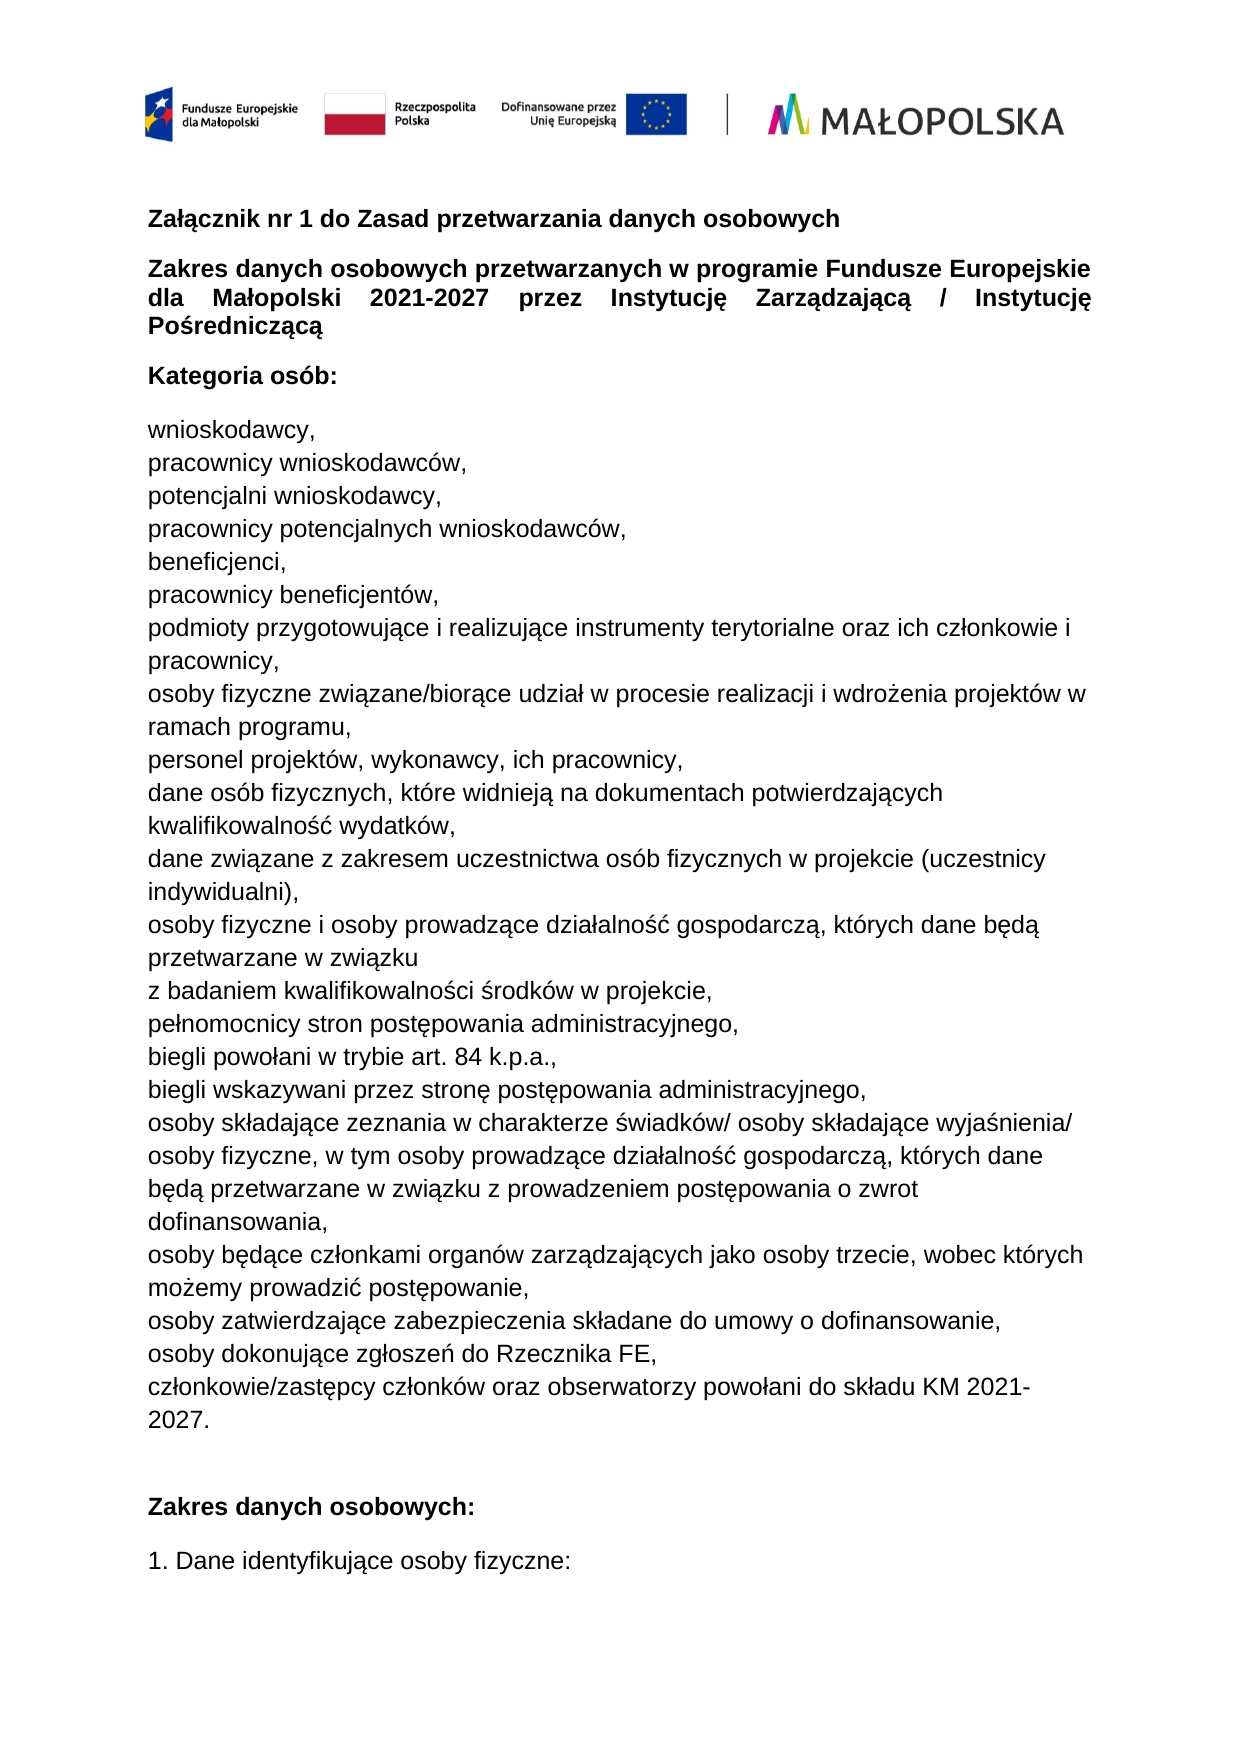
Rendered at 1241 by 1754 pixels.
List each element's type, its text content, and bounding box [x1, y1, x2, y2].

text beneficjenci, [148, 547, 1092, 576]
text pracownicy wnioskodawców, [148, 448, 1092, 477]
text Zakres danych osobowych przetwarzanych w programie Fundusze Europejskie dla Małopolski 2021-2027 przez Instytucję Zarządzającą / Instytucję Pośredniczącą [148, 254, 1092, 340]
text potencjalni wnioskodawcy, [148, 481, 1092, 509]
text personel projektów, wykonawcy, ich pracownicy, [148, 745, 1092, 774]
text osoby dokonujące zgłoszeń do Rzecznika FE, [148, 1339, 1092, 1368]
text dane związane z zakresem uczestnictwa osób fizycznych w projekcie (uczestnicy indywidualni), [148, 844, 1092, 906]
text osoby zatwierdzające zabezpieczenia składane do umowy o dofinansowanie, [148, 1306, 1092, 1335]
text osoby będące członkami organów zarządzających jako osoby trzecie, wobec których możemy prowadzić postępowanie, [148, 1240, 1092, 1302]
text dane osób fizycznych, które widnieją na dokumentach potwierdzających kwalifikowalność wydatków, [148, 778, 1092, 840]
text osoby składające zeznania w charakterze świadków/ osoby składające wyjaśnienia/ osoby fizyczne, w tym osoby prowadzące działalność gospodarczą, których dane będą przetwarzane w związku z prowadzeniem postępowania o zwrot dofinansowania, [148, 1108, 1092, 1236]
text podmioty przygotowujące i realizujące instrumenty terytorialne oraz ich członkowie i pracownicy, [148, 613, 1092, 675]
picture [132, 73, 1078, 155]
text 1. Dane identyfikujące osoby fizyczne: [148, 1546, 1092, 1575]
text osoby fizyczne związane/biorące udział w procesie realizacji i wdrożenia projektów w ramach programu, [148, 679, 1092, 741]
text osoby fizyczne i osoby prowadzące działalność gospodarczą, których dane będą przetwarzane w związku z badaniem kwalifikowalności środków w projekcie, [148, 910, 1092, 1005]
text biegli wskazywani przez stronę postępowania administracyjnego, [148, 1075, 1092, 1104]
text członkowie/zastępcy członków oraz obserwatorzy powołani do składu KM 2021-2027. [148, 1372, 1092, 1434]
text pełnomocnicy stron postępowania administracyjnego, [148, 1009, 1092, 1038]
text wnioskodawcy, [148, 415, 1092, 443]
text pracownicy beneficjentów, [148, 580, 1092, 609]
text Załącznik nr 1 do Zasad przetwarzania danych osobowych [148, 204, 1092, 233]
text Kategoria osób: [148, 361, 1092, 390]
text biegli powołani w trybie art. 84 k.p.a., [148, 1042, 1092, 1071]
text Zakres danych osobowych: [148, 1492, 1092, 1521]
text pracownicy potencjalnych wnioskodawców, [148, 514, 1092, 543]
